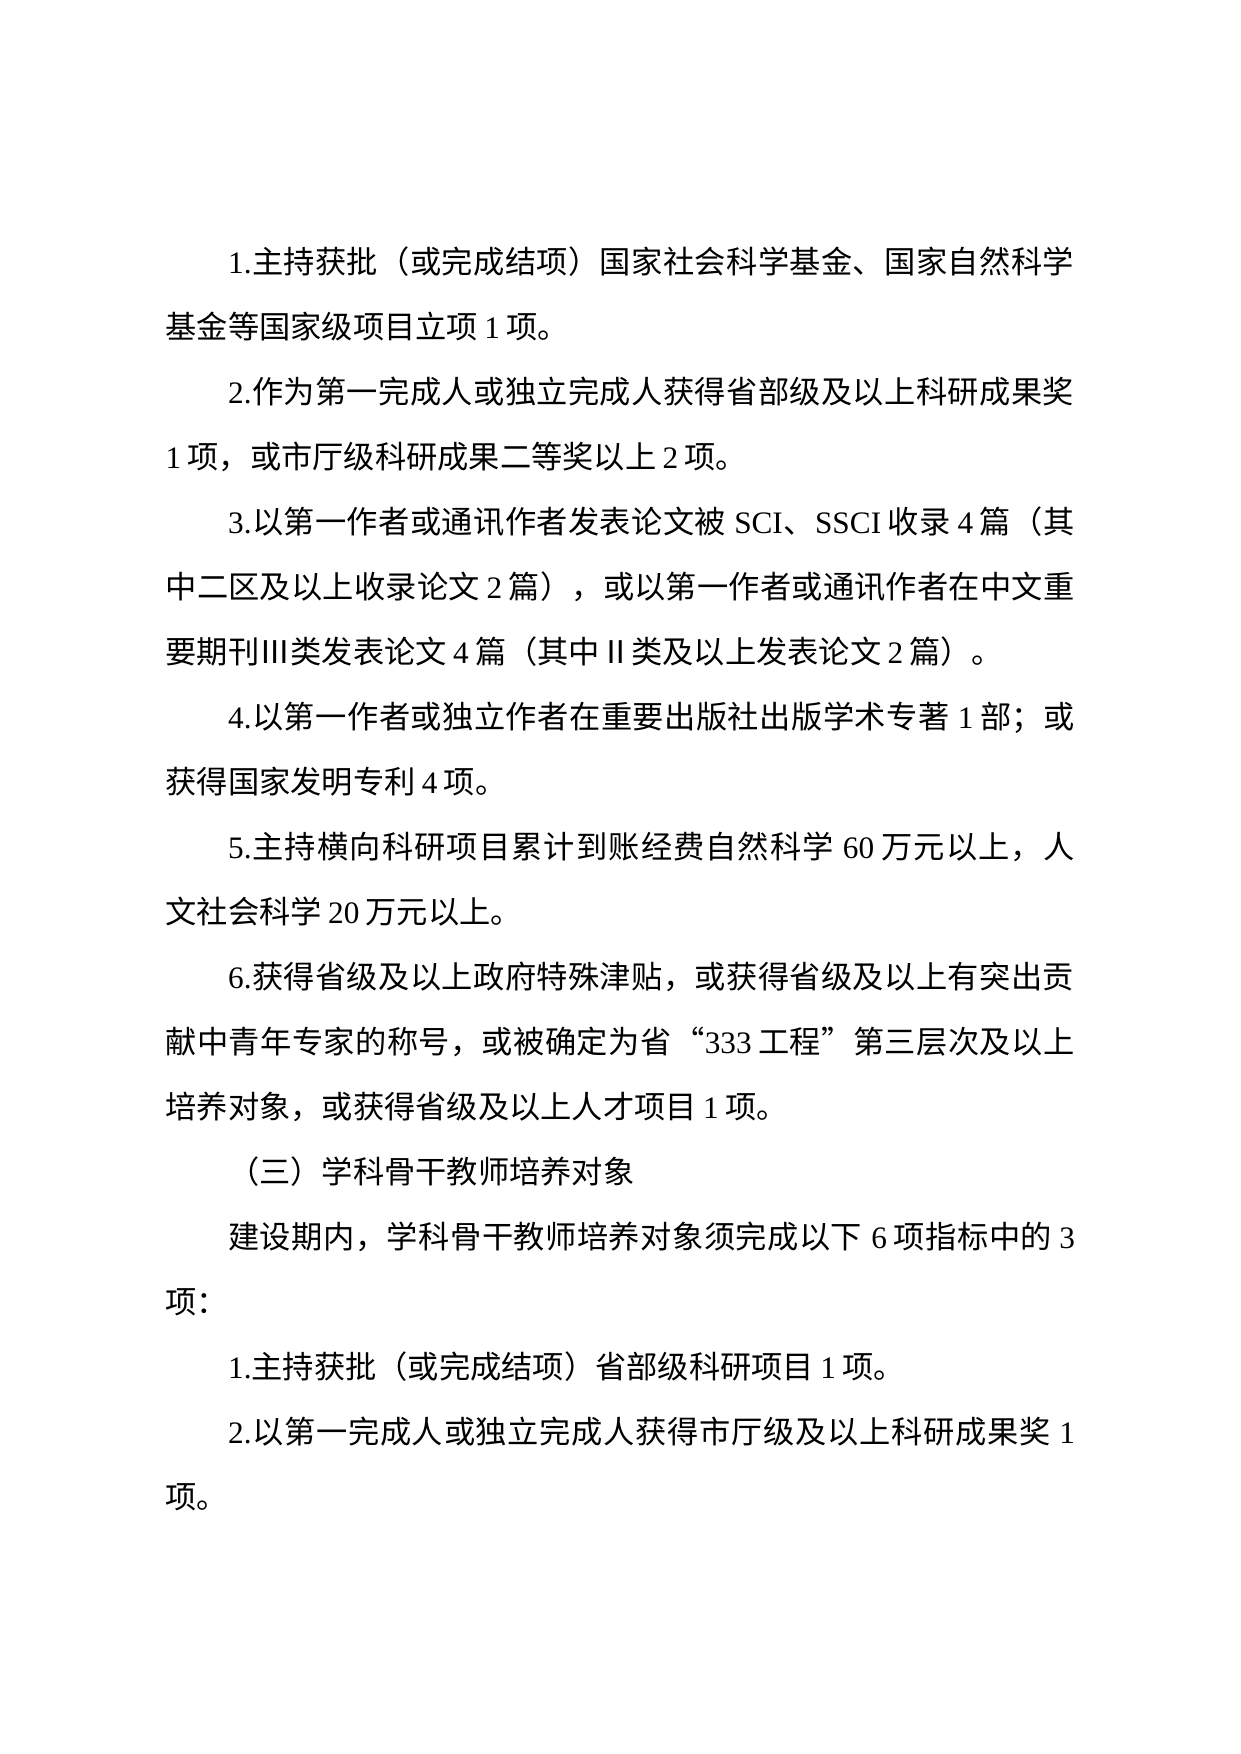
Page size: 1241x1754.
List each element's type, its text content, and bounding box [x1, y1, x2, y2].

text 5.主持横向科研项目累计到账经费自然科学60万元以上，人文社会科学20万元以上。 [165, 812, 1075, 942]
text 6.获得省级及以上政府特殊津贴，或获得省级及以上有突出贡献中青年专家的称号，或被确定为省“333工程”第三层次及以上培养对象，或获得省级及以上人才项目1项。 [165, 942, 1075, 1137]
text 建设期内，学科骨干教师培养对象须完成以下6项指标中的3项： [165, 1202, 1075, 1332]
text 1.主持获批（或完成结项）国家社会科学基金、国家自然科学基金等国家级项目立项1项。 [165, 227, 1075, 357]
text 1.主持获批（或完成结项）省部级科研项目1项。 [165, 1332, 1075, 1397]
text 3.以第一作者或通讯作者发表论文被SCI、SSCI收录4篇（其中二区及以上收录论文2篇），或以第一作者或通讯作者在中文重要期刊Ⅲ类发表论文4篇（其中Ⅱ类及以上发表论文2篇）。 [165, 487, 1075, 682]
text （三）学科骨干教师培养对象 [165, 1137, 1075, 1202]
text 4.以第一作者或独立作者在重要出版社出版学术专著1部；或获得国家发明专利4项。 [165, 682, 1075, 812]
text 2.作为第一完成人或独立完成人获得省部级及以上科研成果奖1项，或市厅级科研成果二等奖以上2项。 [165, 357, 1075, 487]
text 2.以第一完成人或独立完成人获得市厅级及以上科研成果奖1项。 [165, 1397, 1075, 1527]
